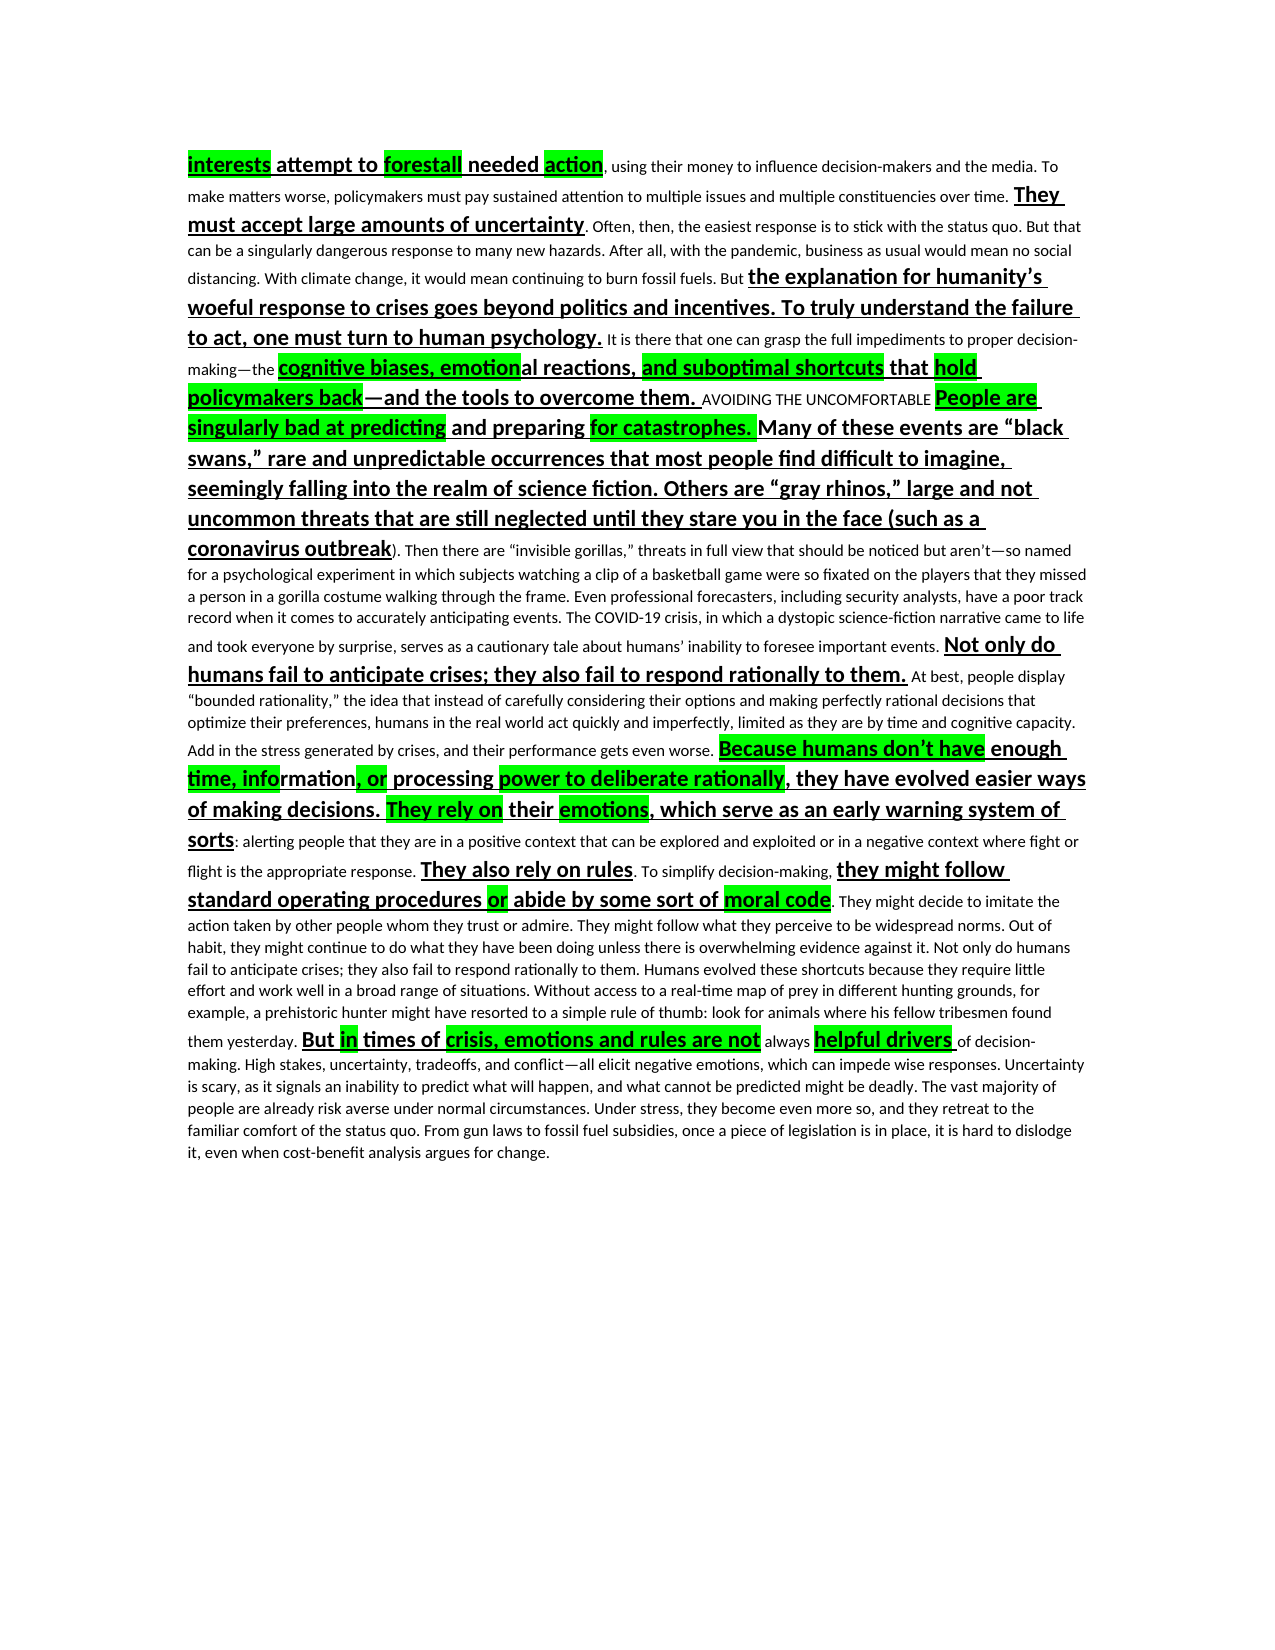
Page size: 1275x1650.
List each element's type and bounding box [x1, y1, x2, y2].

text [187, 150, 1087, 1162]
